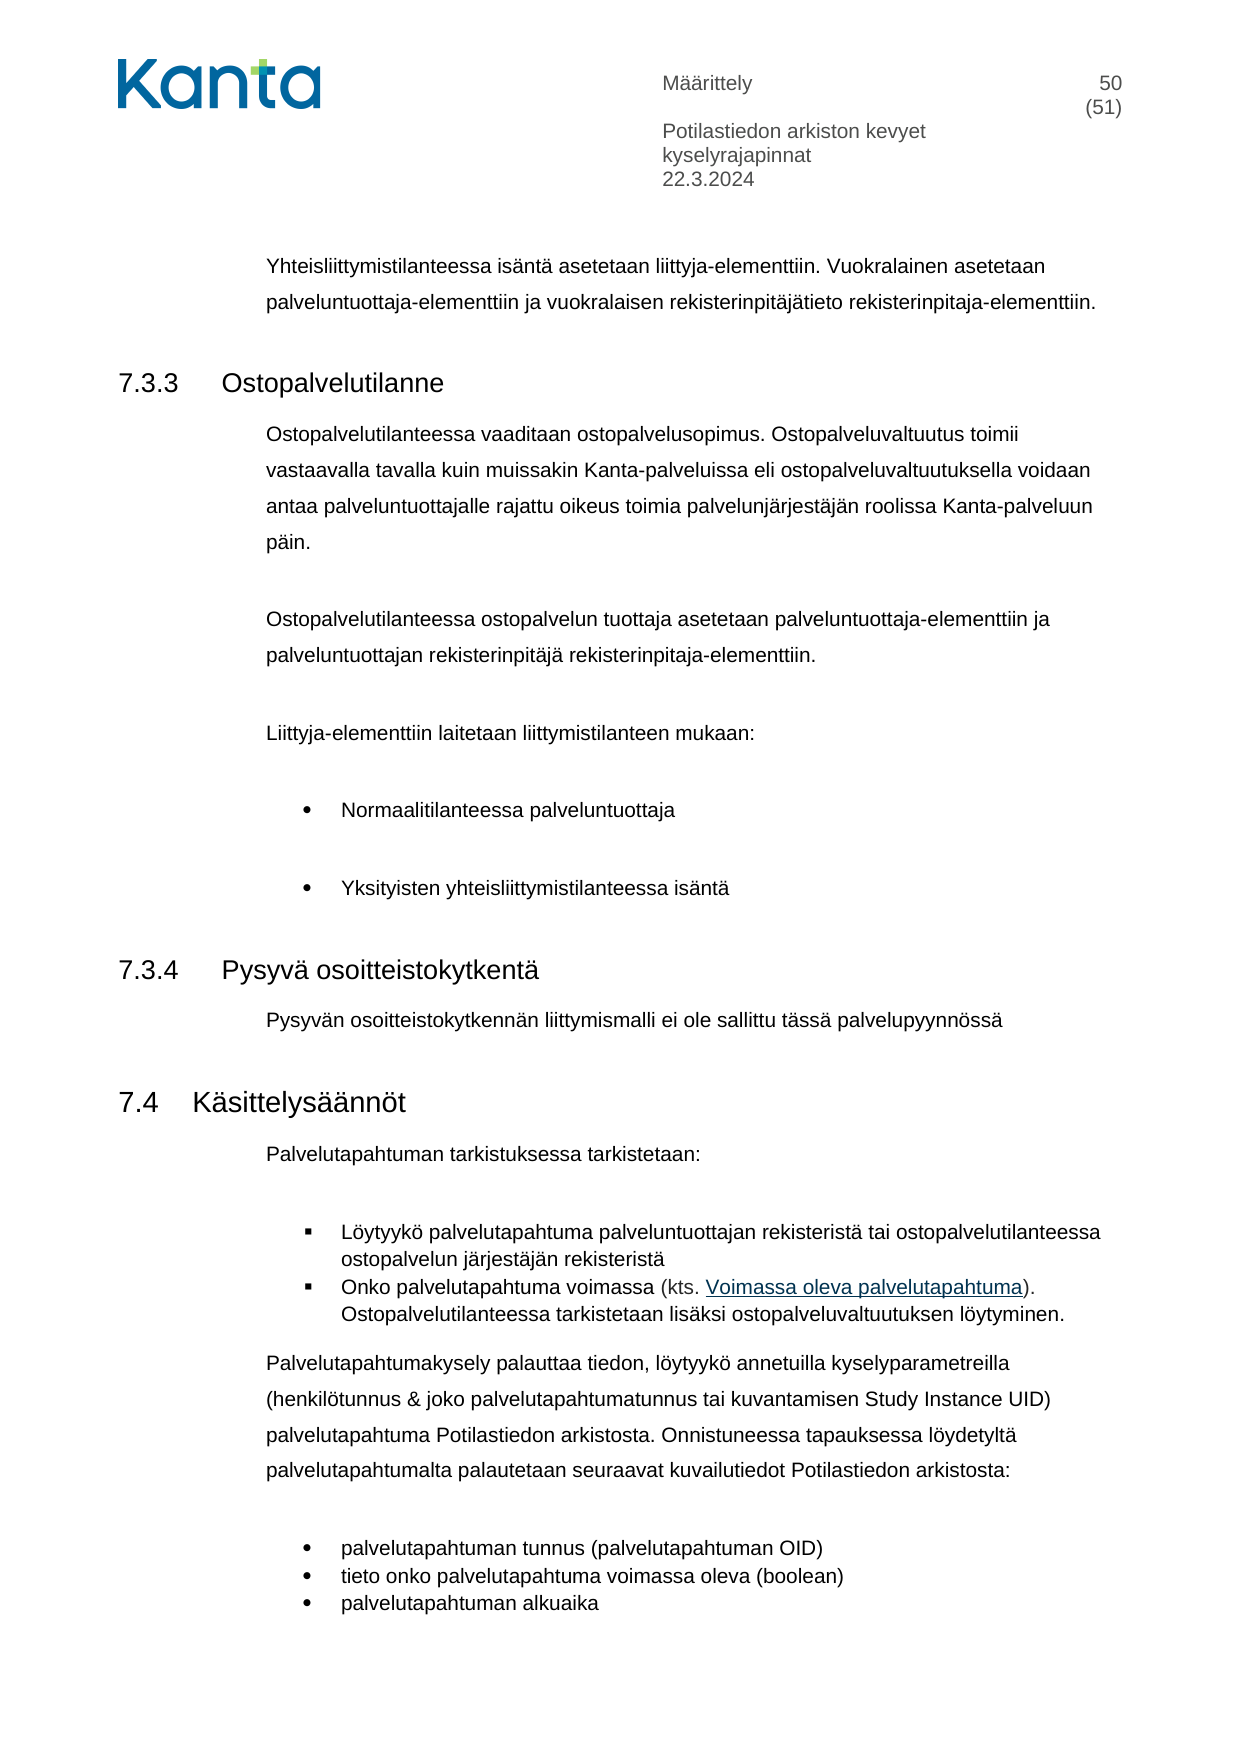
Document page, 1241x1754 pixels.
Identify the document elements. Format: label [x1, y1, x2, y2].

picture [118, 59, 321, 109]
